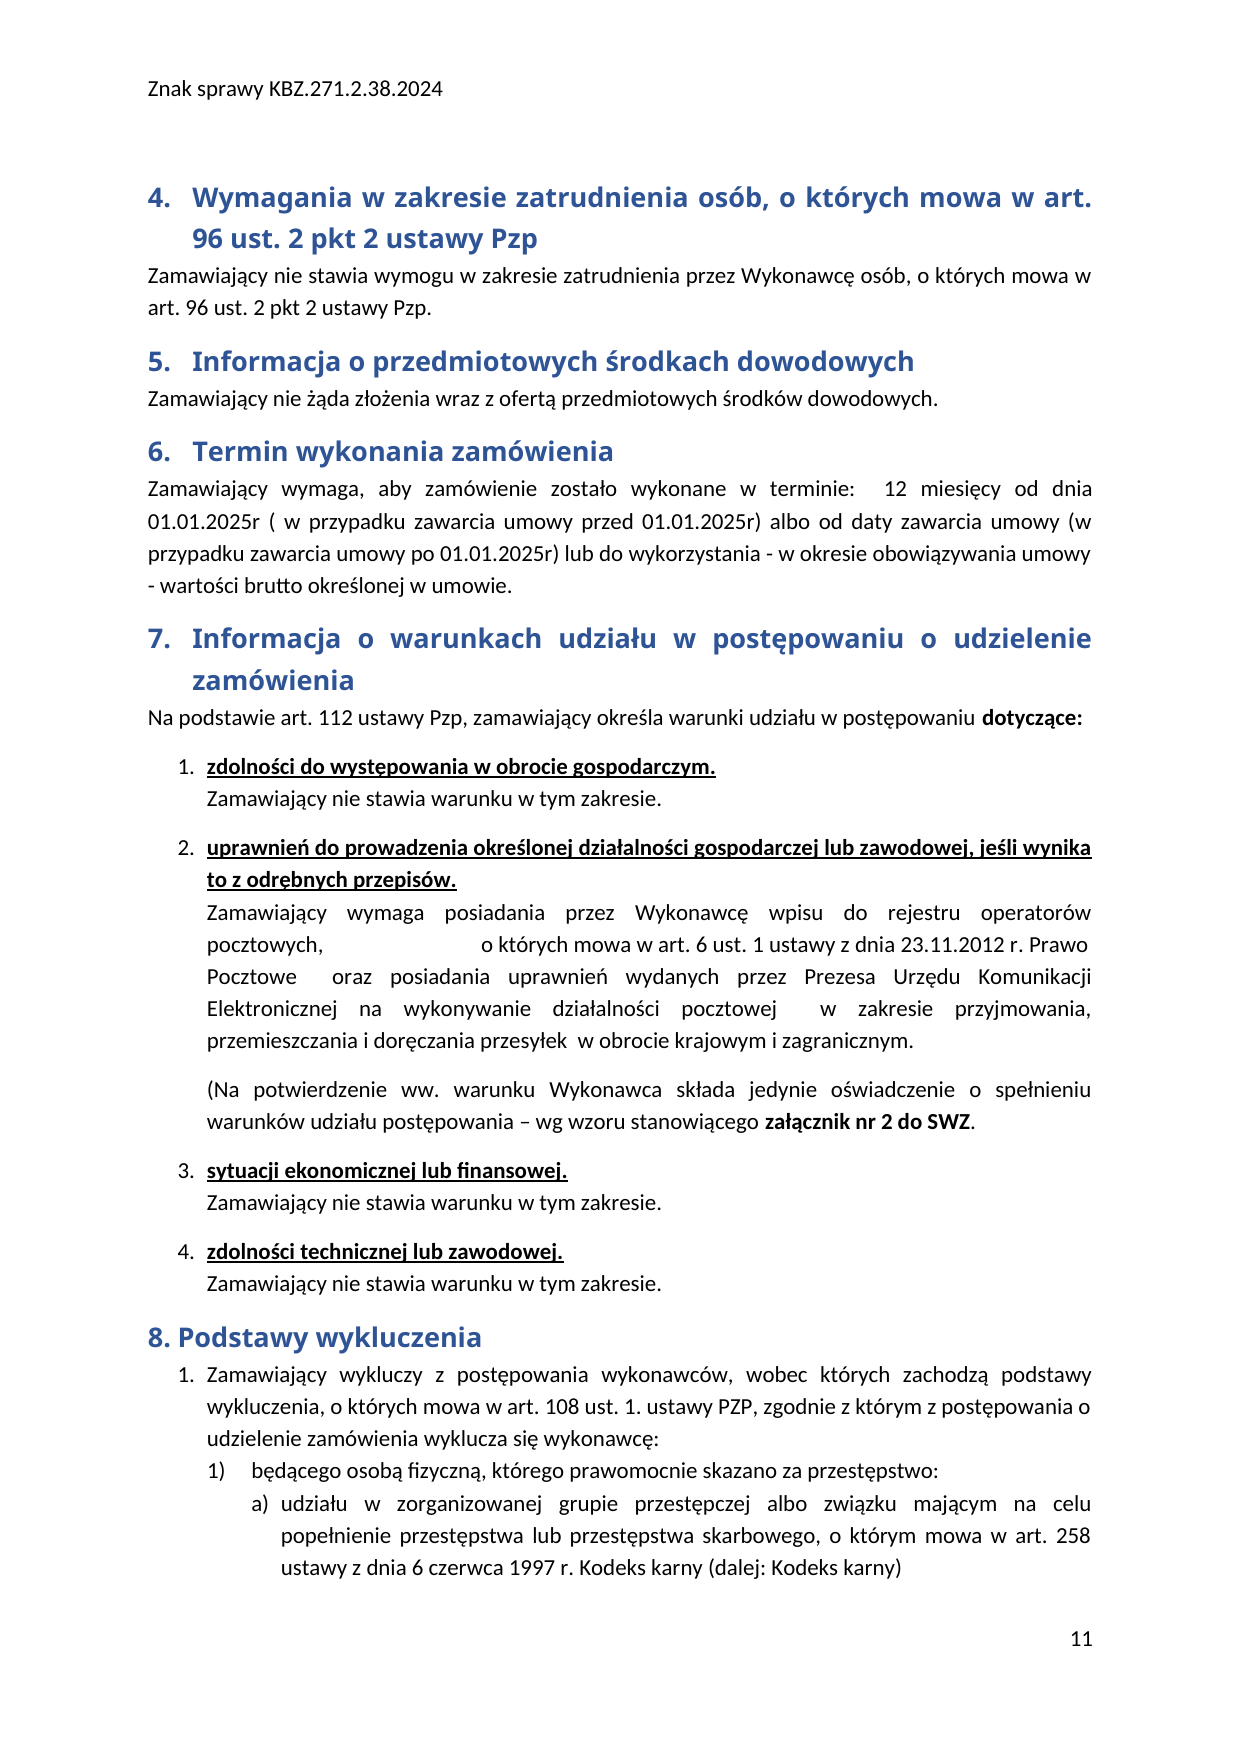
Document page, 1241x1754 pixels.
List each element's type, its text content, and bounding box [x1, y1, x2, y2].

subtitle Informacja o przedmiotowych środkach dowodowych [148, 342, 1093, 379]
subtitle Informacja o warunkach udziału w postępowaniu o udzielenie zamówienia [148, 620, 1093, 698]
text Zamawiający nie stawia warunku w tym zakresie. [207, 1269, 1093, 1297]
list sytuacji ekonomicznej lub finansowej. [177, 1156, 1093, 1184]
subtitle Termin wykonania zamówienia [148, 433, 1093, 470]
list zdolności do występowania w obrocie gospodarczym. [177, 752, 1093, 780]
text Zamawiający nie stawia wymogu w zakresie zatrudnienia przez Wykonawcę osób, o których mowa w art. 96 ust. 2 pkt 2 ustawy Pzp. [148, 261, 1093, 322]
list uprawnień do prowadzenia określonej działalności gospodarczej lub zawodowej, jeśli wynika to z odrębnych przepisów. [177, 833, 1093, 893]
list będącego osobą fizyczną, którego prawomocnie skazano za przestępstwo: [207, 1457, 1093, 1484]
text Zamawiający wymaga posiadania przez Wykonawcę wpisu do rejestru operatorów pocztowych, o których mowa w art. 6 ust. 1 ustawy z dnia 23.11.2012 r. Prawo Pocztowe oraz posiadania uprawnień wydanych przez Prezesa Urzędu Komunikacji Elektronicznej na wykonywanie działalności pocztowej w zakresie przyjmowania, przemieszczania i doręczania przesyłek w obrocie krajowym i zagranicznym. [207, 898, 1093, 1054]
list Zamawiający wykluczy z postępowania wykonawców, wobec których zachodzą podstawy wykluczenia, o których mowa w art. 108 ust. 1. ustawy PZP, zgodnie z którym z postępowania o udzielenie zamówienia wyklucza się wykonawcę: [177, 1360, 1093, 1452]
text Zamawiający wymaga, aby zamówienie zostało wykonane w terminie: 12 miesięcy od dnia 01.01.2025r ( w przypadku zawarcia umowy przed 01.01.2025r) albo od daty zawarcia umowy (w przypadku zawarcia umowy po 01.01.2025r) lub do wykorzystania - w okresie obowiązywania umowy - wartości brutto określonej w umowie. [148, 474, 1093, 599]
subtitle Podstawy wykluczenia [148, 1318, 1093, 1355]
text Zamawiający nie stawia warunku w tym zakresie. [207, 784, 1093, 812]
list Zamawiający nie stawia warunku w tym zakresie. [207, 1188, 1093, 1216]
text Na podstawie art. 112 ustawy Pzp, zamawiający określa warunki udziału w postępowaniu dotyczące: [148, 703, 1093, 731]
text (Na potwierdzenie ww. warunku Wykonawca składa jedynie oświadczenie o spełnieniu warunków udziału postępowania – wg wzoru stanowiącego załącznik nr 2 do SWZ. [207, 1075, 1093, 1135]
list zdolności technicznej lub zawodowej. [177, 1237, 1093, 1265]
subtitle Wymagania w zakresie zatrudnienia osób, o których mowa w art. 96 ust. 2 pkt 2 ustawy Pzp [148, 178, 1093, 257]
list udziału w zorganizowanej grupie przestępczej albo związku mającym na celu popełnienie przestępstwa lub przestępstwa skarbowego, o którym mowa w art. 258 ustawy z dnia 6 czerwca 1997 r. Kodeks karny (dalej: Kodeks karny) [251, 1489, 1093, 1581]
text Zamawiający nie żąda złożenia wraz z ofertą przedmiotowych środków dowodowych. [148, 384, 1093, 412]
